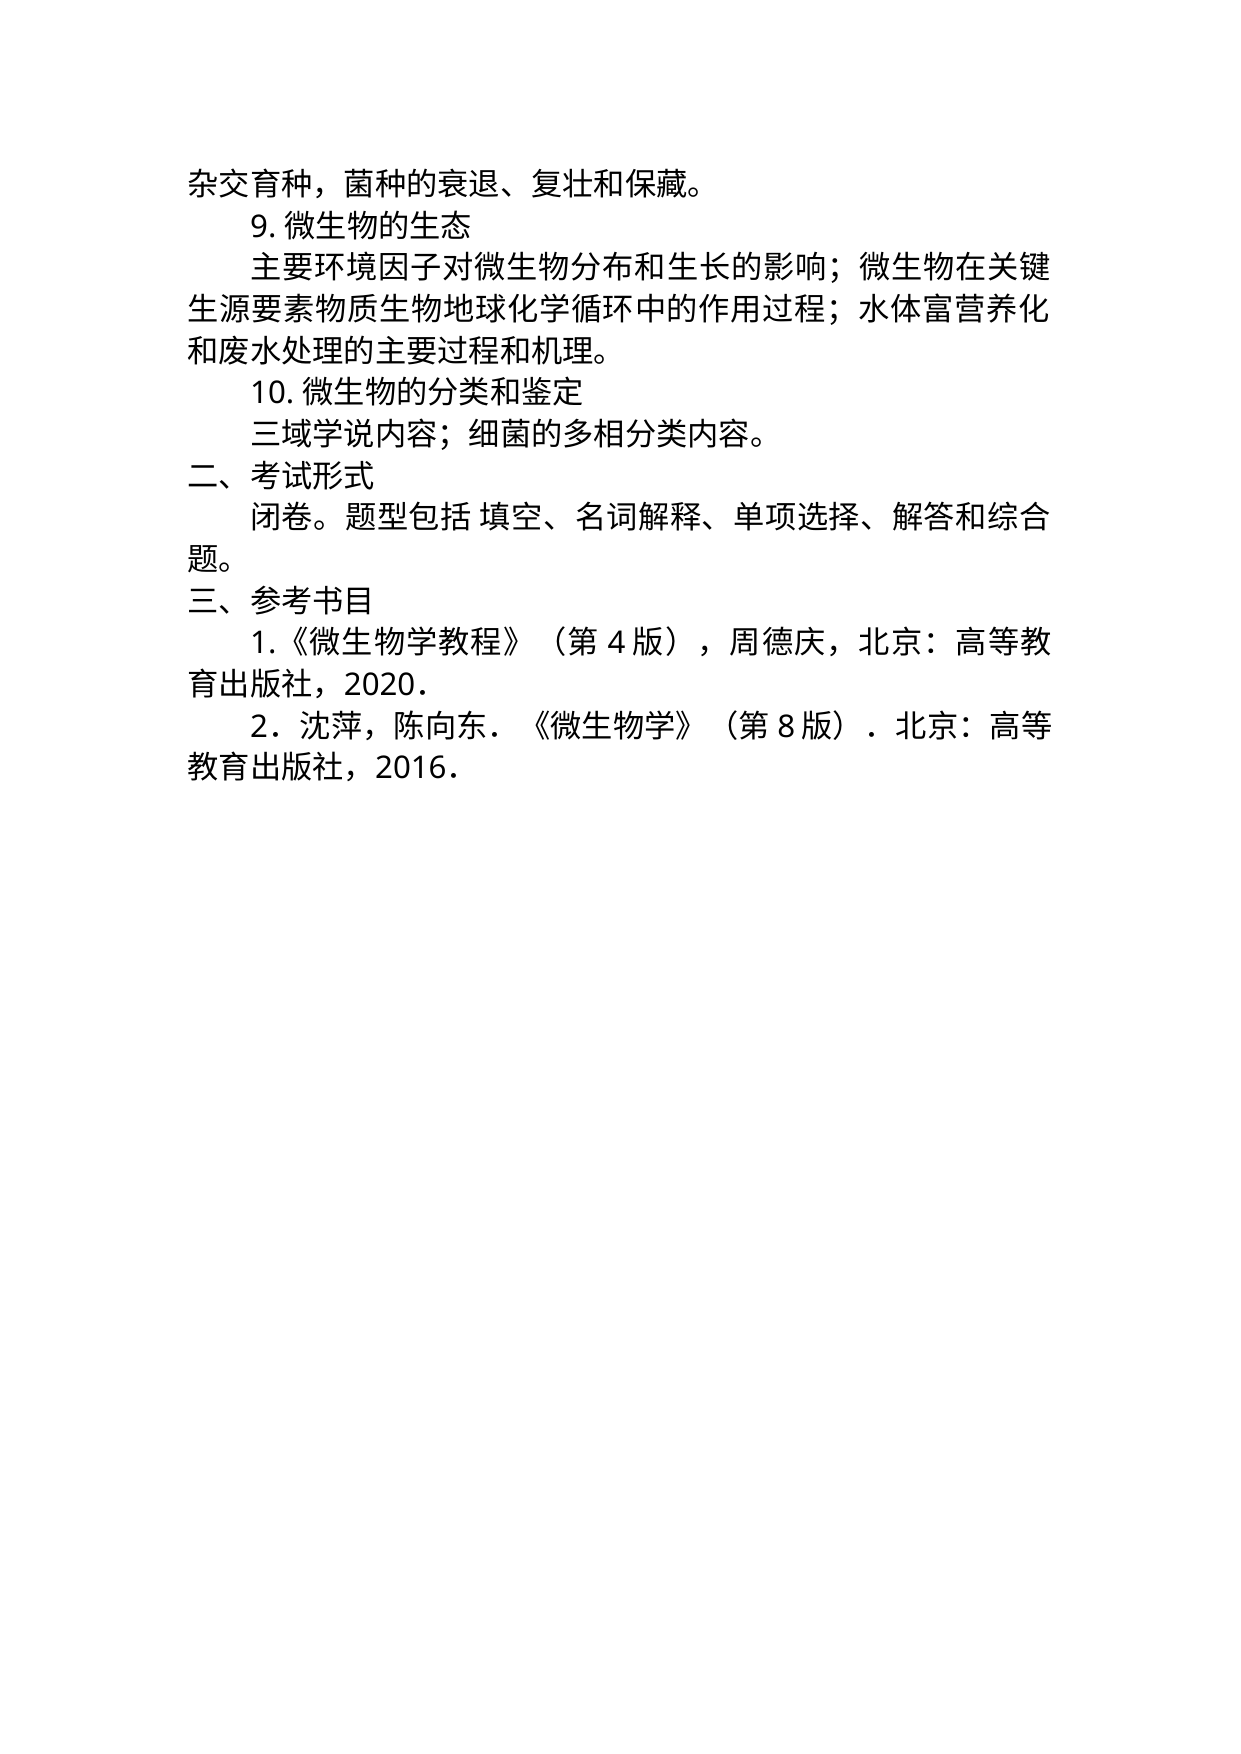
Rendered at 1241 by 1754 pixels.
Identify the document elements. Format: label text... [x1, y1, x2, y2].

text 1.《微生物学教程》（第4版），周德庆，北京：高等教育出版社，2020． [187, 620, 1053, 704]
text 二、考试形式 [187, 454, 1053, 495]
text 2．沈萍，陈向东．《微生物学》（第8版）．北京：高等教育出版社，2016． [187, 704, 1053, 787]
text 闭卷。题型包括 填空、名词解释、单项选择、解答和综合题。 [187, 495, 1053, 579]
text 三域学说内容；细菌的多相分类内容。 [187, 412, 1053, 454]
text 9. 微生物的生态 [187, 204, 1053, 245]
text 10. 微生物的分类和鉴定 [187, 370, 1053, 412]
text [187, 162, 1053, 204]
text 主要环境因子对微生物分布和生长的影响；微生物在关键生源要素物质生物地球化学循环中的作用过程；水体富营养化和废水处理的主要过程和机理。 [187, 245, 1053, 370]
text 三、参考书目 [187, 579, 1053, 620]
